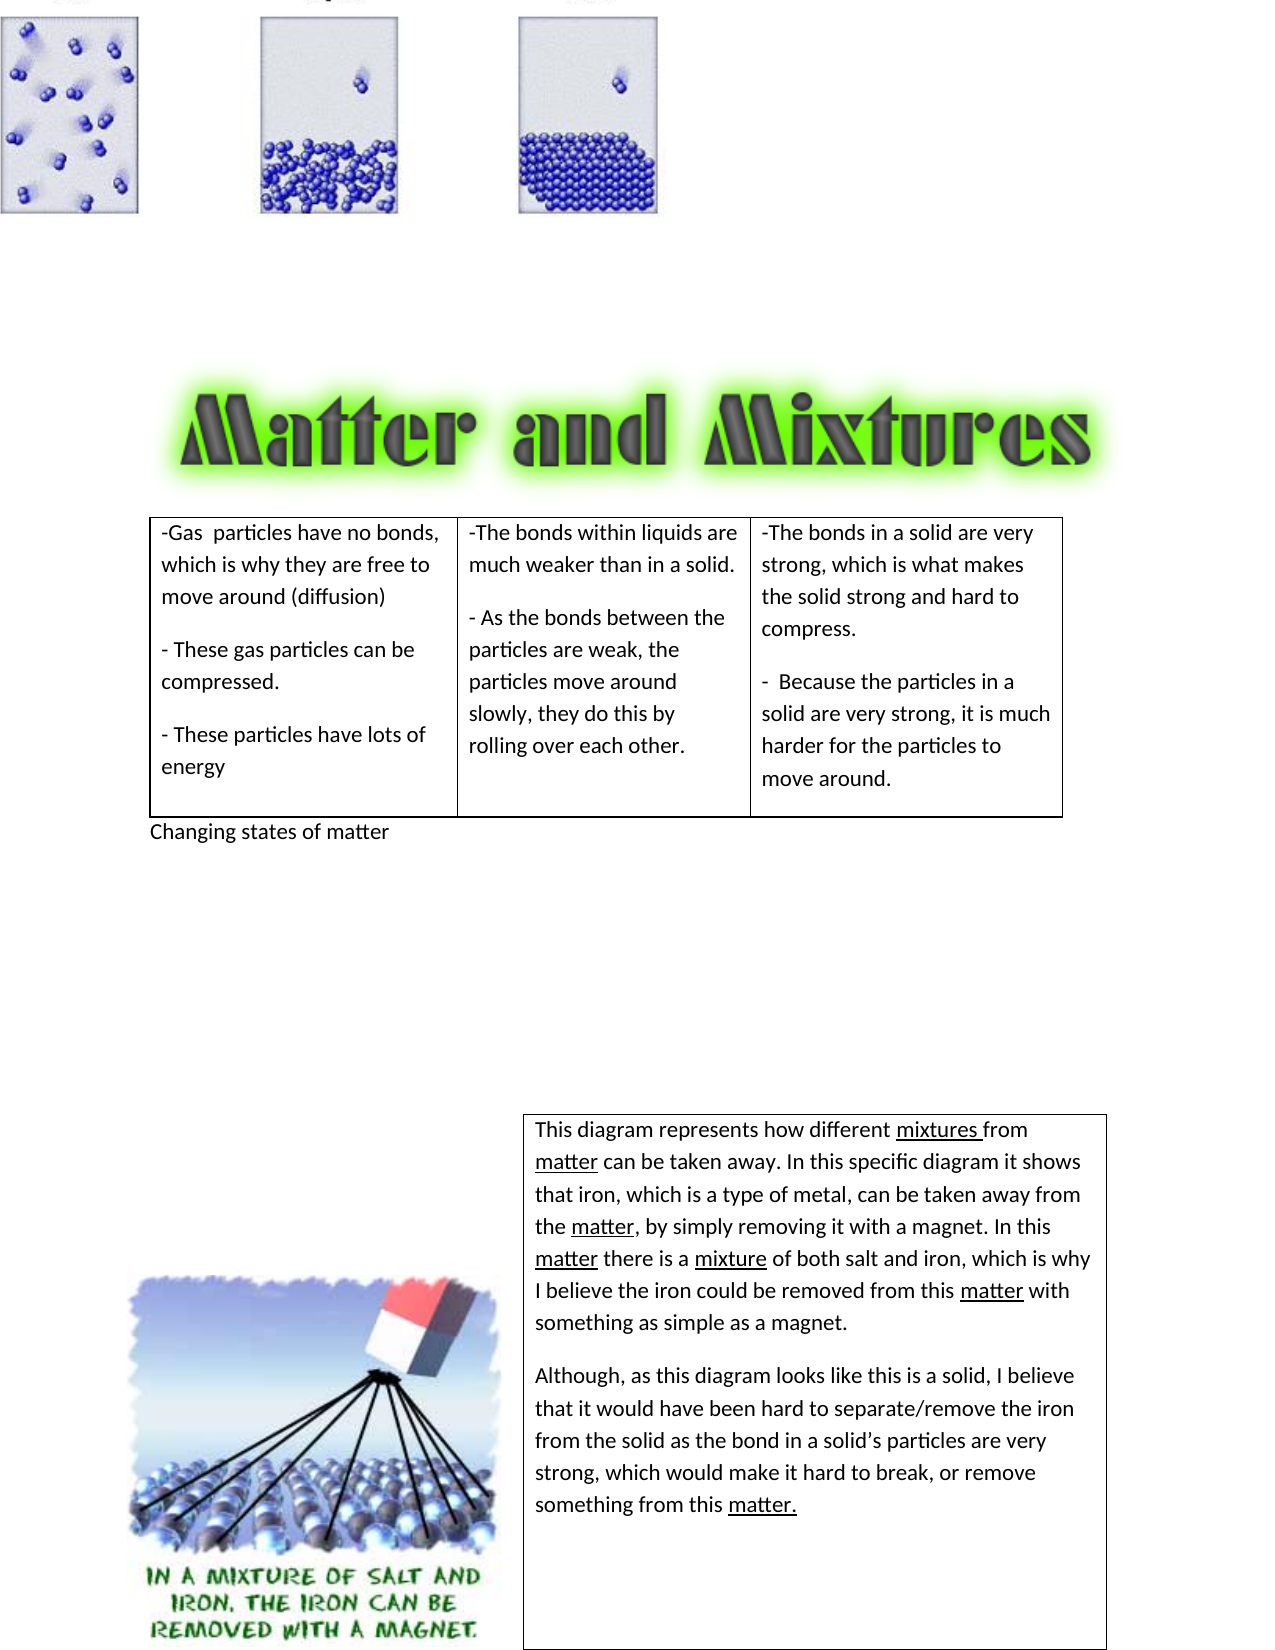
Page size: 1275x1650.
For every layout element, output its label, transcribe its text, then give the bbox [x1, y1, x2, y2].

table_header -Gas particles have no bonds, which is why they are free to move around (diffusion) - These gas particles can be compressed. - These particles have lots of energy [151, 518, 457, 816]
table_header -The bonds in a solid are very strong, which is what makes the solid strong and hard to compress. - Because the particles in a solid are very strong, it is much harder for the particles to move around. [751, 518, 1062, 816]
picture [154, 351, 1122, 512]
table_header This diagram represents how different mixtures from matter can be taken away. In this specific diagram it shows that iron, which is a type of metal, can be taken away from the matter, by simply removing it with a magnet. In this matter there is a mixture of both salt and iron, which is why I believe the iron could be removed from this matter with something as simple as a magnet. Although, as this diagram looks like this is a solid, I believe that it would have been hard to separate/remove the iron from the solid as the bond in a solid’s particles are very strong, which would make it hard to break, or remove something from this matter. [524, 1115, 1106, 1649]
picture [126, 1275, 502, 1647]
text Changing states of matter [150, 817, 1125, 846]
picture [0, 0, 685, 224]
table_header -The bonds within liquids are much weaker than in a solid. - As the bonds between the particles are weak, the particles move around slowly, they do this by rolling over each other. [458, 518, 750, 816]
